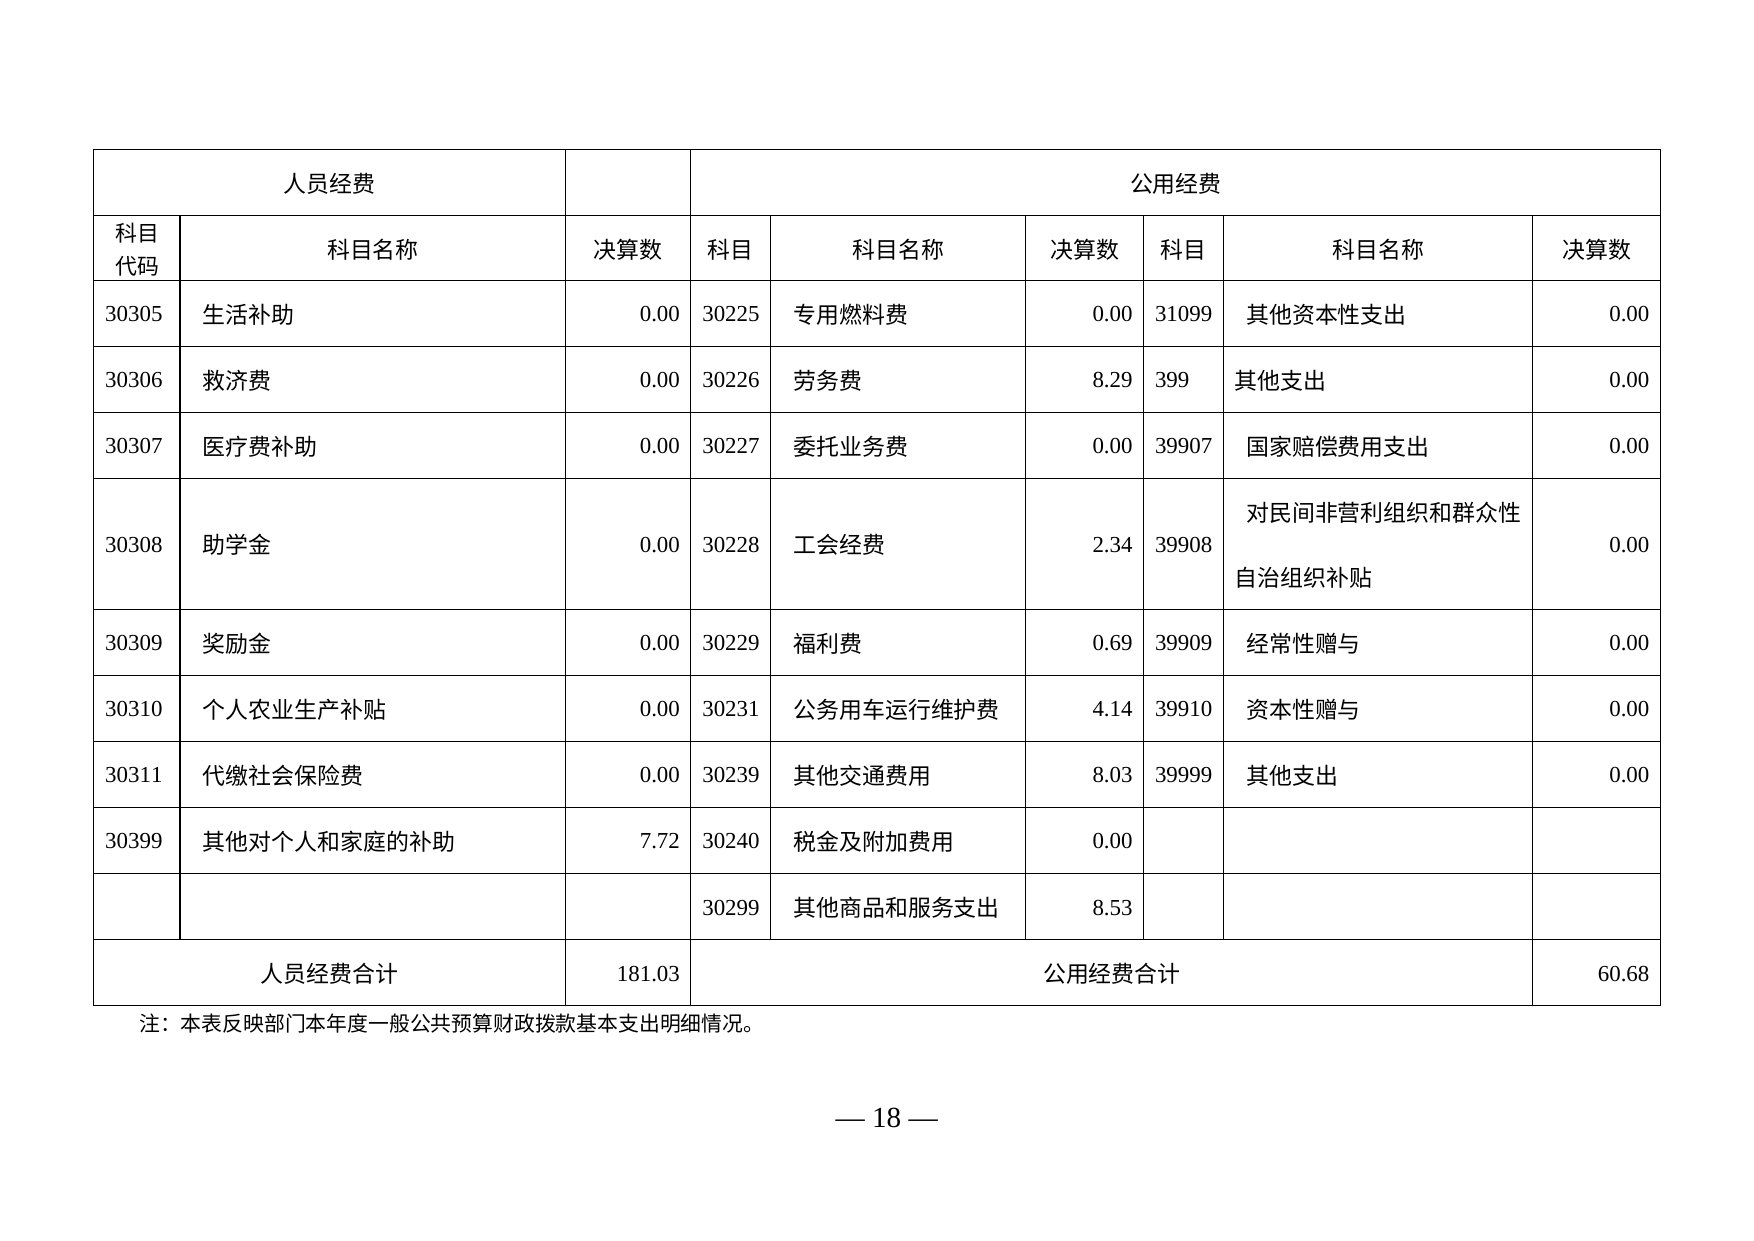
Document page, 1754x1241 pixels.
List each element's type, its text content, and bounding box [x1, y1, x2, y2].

table_cell 税金及附加费用 [771, 808, 1025, 873]
table_cell 救济费 [181, 347, 565, 412]
table_cell 公务用车运行维护费 [771, 676, 1025, 741]
table_cell 30305 [94, 281, 179, 346]
table_cell [1224, 874, 1532, 939]
table_cell 30308 [94, 479, 179, 609]
table_cell 其他交通费用 [771, 742, 1025, 807]
table_cell 39909 [1144, 610, 1223, 675]
table_cell 0.00 [1533, 413, 1660, 478]
table_cell 30299 [691, 874, 770, 939]
table_cell 对民间非营利组织和群众性自治组织补贴 [1224, 479, 1532, 609]
table_cell 0.00 [1026, 413, 1143, 478]
table_cell 2.34 [1026, 479, 1143, 609]
table_cell 生活补助 [181, 281, 565, 346]
table_cell 工会经费 [771, 479, 1025, 609]
table_cell 30310 [94, 676, 179, 741]
table_cell 39999 [1144, 742, 1223, 807]
table_cell 4.14 [1026, 676, 1143, 741]
table_cell 0.00 [1533, 479, 1660, 609]
table_cell 科目名称 [181, 216, 565, 280]
table_cell 30225 [691, 281, 770, 346]
table_cell 科目代码 [691, 216, 770, 280]
table_cell [1144, 808, 1223, 873]
table_cell 8.53 [1026, 874, 1143, 939]
table_cell [1533, 808, 1660, 873]
table_cell 0.00 [1533, 347, 1660, 412]
table_cell 奖励金 [181, 610, 565, 675]
table_cell 30307 [94, 413, 179, 478]
table_cell 30399 [94, 808, 179, 873]
table_cell 30240 [691, 808, 770, 873]
table_cell 30309 [94, 610, 179, 675]
table_cell [181, 874, 565, 939]
table_cell 人员经费合计 [94, 940, 565, 1005]
table_cell 资本性赠与 [1224, 676, 1532, 741]
table_cell 30227 [691, 413, 770, 478]
table_cell 其他支出 [1224, 347, 1532, 412]
table_cell 0.00 [1533, 676, 1660, 741]
table_cell 其他资本性支出 [1224, 281, 1532, 346]
table_cell 0.00 [566, 610, 690, 675]
table_cell 39910 [1144, 676, 1223, 741]
table_cell [94, 874, 179, 939]
table_cell 0.00 [1026, 281, 1143, 346]
table_cell 39908 [1144, 479, 1223, 609]
table_cell 30229 [691, 610, 770, 675]
table_cell 30311 [94, 742, 179, 807]
table_cell [1224, 808, 1532, 873]
table_cell 助学金 [181, 479, 565, 609]
table_cell 科目代码 [94, 216, 179, 280]
table_cell 其他商品和服务支出 [771, 874, 1025, 939]
table_cell 委托业务费 [771, 413, 1025, 478]
table_cell 30239 [691, 742, 770, 807]
table_cell 专用燃料费 [771, 281, 1025, 346]
table_cell 30228 [691, 479, 770, 609]
table_cell 决算数 [1533, 216, 1660, 280]
table_cell 30226 [691, 347, 770, 412]
table_cell 个人农业生产补贴 [181, 676, 565, 741]
table_cell 0.00 [1533, 742, 1660, 807]
table_cell 0.00 [566, 742, 690, 807]
table_cell 科目名称 [1224, 216, 1532, 280]
table_cell 科目名称 [771, 216, 1025, 280]
table_cell 经常性赠与 [1224, 610, 1532, 675]
table_cell 决算数 [1026, 216, 1143, 280]
table_cell 科目代码 [1144, 216, 1223, 280]
table_cell 60.68 [1533, 940, 1660, 1005]
table_cell 劳务费 [771, 347, 1025, 412]
table_cell 8.03 [1026, 742, 1143, 807]
table_cell 0.00 [1026, 808, 1143, 873]
table_cell 30231 [691, 676, 770, 741]
table_cell 国家赔偿费用支出 [1224, 413, 1532, 478]
table_cell 其他支出 [1224, 742, 1532, 807]
table_cell [566, 874, 690, 939]
table_cell 0.00 [566, 347, 690, 412]
table_cell [1144, 874, 1223, 939]
table_cell 其他对个人和家庭的补助 [181, 808, 565, 873]
table_header [566, 150, 690, 215]
table_cell 福利费 [771, 610, 1025, 675]
table_cell 0.00 [1533, 281, 1660, 346]
table_cell 0.69 [1026, 610, 1143, 675]
table_cell 0.00 [1533, 610, 1660, 675]
table_cell 31099 [1144, 281, 1223, 346]
table_cell 0.00 [566, 479, 690, 609]
table_header 人员经费 [94, 150, 565, 215]
table_cell 30306 [94, 347, 179, 412]
table_cell 医疗费补助 [181, 413, 565, 478]
table_cell 代缴社会保险费 [181, 742, 565, 807]
table_cell 0.00 [566, 413, 690, 478]
table_cell 0.00 [566, 281, 690, 346]
table_cell 0.00 [566, 676, 690, 741]
table_cell 399 [1144, 347, 1223, 412]
table_cell 181.03 [566, 940, 690, 1005]
table_cell 7.72 [566, 808, 690, 873]
table_cell 39907 [1144, 413, 1223, 478]
table_cell 8.29 [1026, 347, 1143, 412]
table_cell 公用经费合计 [691, 940, 1532, 1005]
table_header 公用经费 [691, 150, 1660, 215]
text 注：本表反映部门本年度一般公共预算财政拨款基本支出明细情况。 [118, 1006, 1636, 1039]
table_cell 决算数 [566, 216, 690, 280]
table_cell [1533, 874, 1660, 939]
